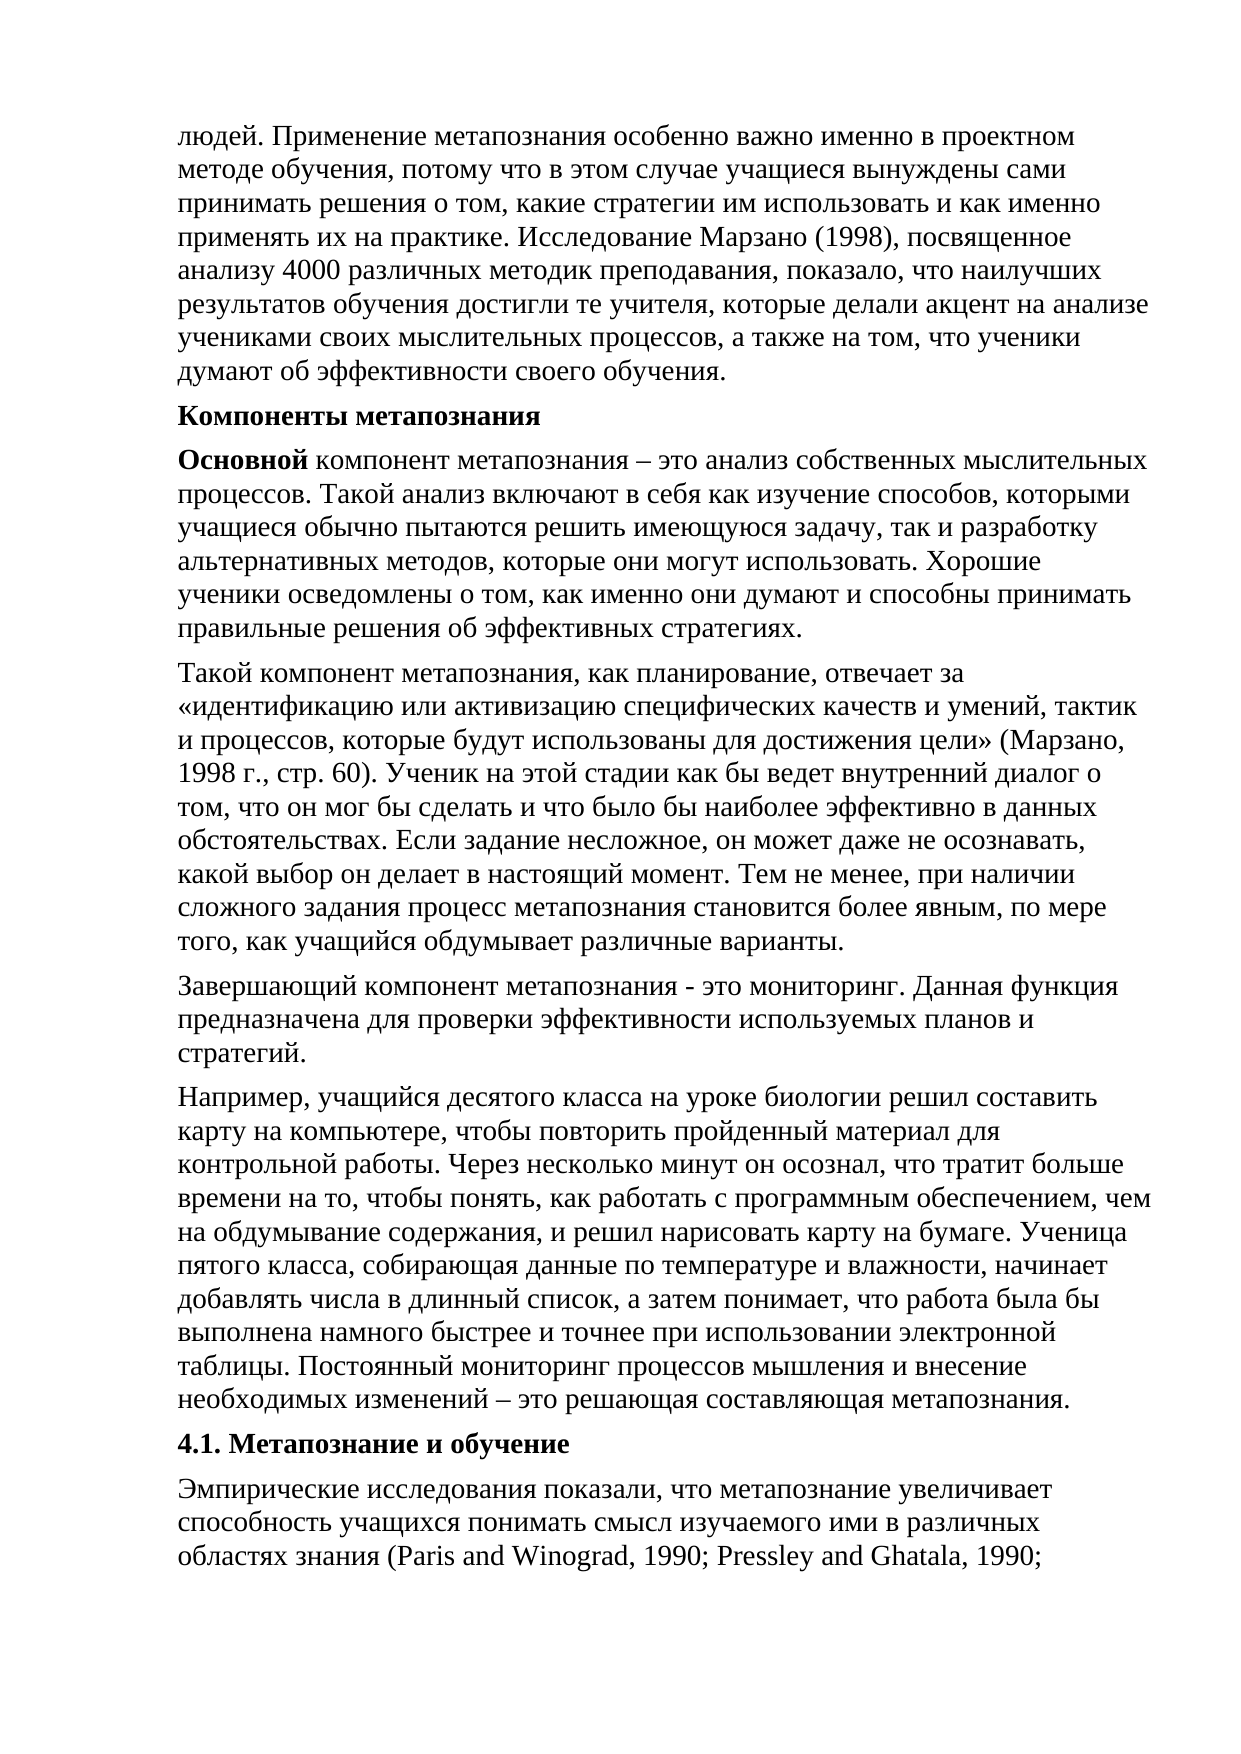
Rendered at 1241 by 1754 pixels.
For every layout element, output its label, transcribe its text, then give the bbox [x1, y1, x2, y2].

text Основной компонент метапознания – это анализ собственных мыслительных процессов. Такой анализ включают в себя как изучение способов, которыми учащиеся обычно пытаются решить имеющуюся задачу, так и разработку альтернативных методов, которые они могут использовать. Хорошие ученики осведомлены о том, как именно они думают и способны принимать правильные решения об эффективных стратегиях. [177, 442, 1152, 643]
text Завершающий компонент метапознания - это мониторинг. Данная функция предназначена для проверки эффективности используемых планов и стратегий. [177, 968, 1152, 1068]
text Такой компонент метапознания, как планирование, отвечает за «идентификацию или активизацию специфических качеств и умений, тактик и процессов, которые будут использованы для достижения цели» (Марзано, 1998 г., стр. 60). Ученик на этой стадии как бы ведет внутренний диалог о том, что он мог бы сделать и что было бы наиболее эффективно в данных обстоятельствах. Если задание несложное, он может даже не осознавать, какой выбор он делает в настоящий момент. Тем не менее, при наличии сложного задания процесс метапознания становится более явным, по мере того, как учащийся обдумывает различные варианты. [177, 655, 1152, 957]
text людей. Применение метапознания особенно важно именно в проектном методе обучения, потому что в этом случае учащиеся вынуждены сами принимать решения о том, какие стратегии им использовать и как именно применять их на практике. Исследование Марзано (1998), посвященное анализу 4000 различных методик преподавания, показало, что наилучших результатов обучения достигли те учителя, которые делали акцент на анализе учениками своих мыслительных процессов, а также на том, что ученики думают об эффективности своего обучения. [177, 118, 1152, 386]
text Компоненты метапознания [177, 398, 1152, 431]
text Например, учащийся десятого класса на уроке биологии решил составить карту на компьютере, чтобы повторить пройденный материал для контрольной работы. Через несколько минут он осознал, что тратит больше времени на то, чтобы понять, как работать с программным обеспечением, чем на обдумывание содержания, и решил нарисовать карту на бумаге. Ученица пятого класса, собирающая данные по температуре и влажности, начинает добавлять числа в длинный список, а затем понимает, что работа была бы выполнена намного быстрее и точнее при использовании электронной таблицы. Постоянный мониторинг процессов мышления и внесение необходимых изменений – это решающая составляющая метапознания. [177, 1079, 1152, 1415]
text Эмпирические исследования показали, что метапознание увеличивает способность учащихся понимать смысл изучаемого ими в различных областях знания (Paris and Winograd, 1990; Pressley and Ghatala, 1990; [177, 1471, 1152, 1571]
text 4.1. Метапознание и обучение [177, 1426, 1152, 1459]
